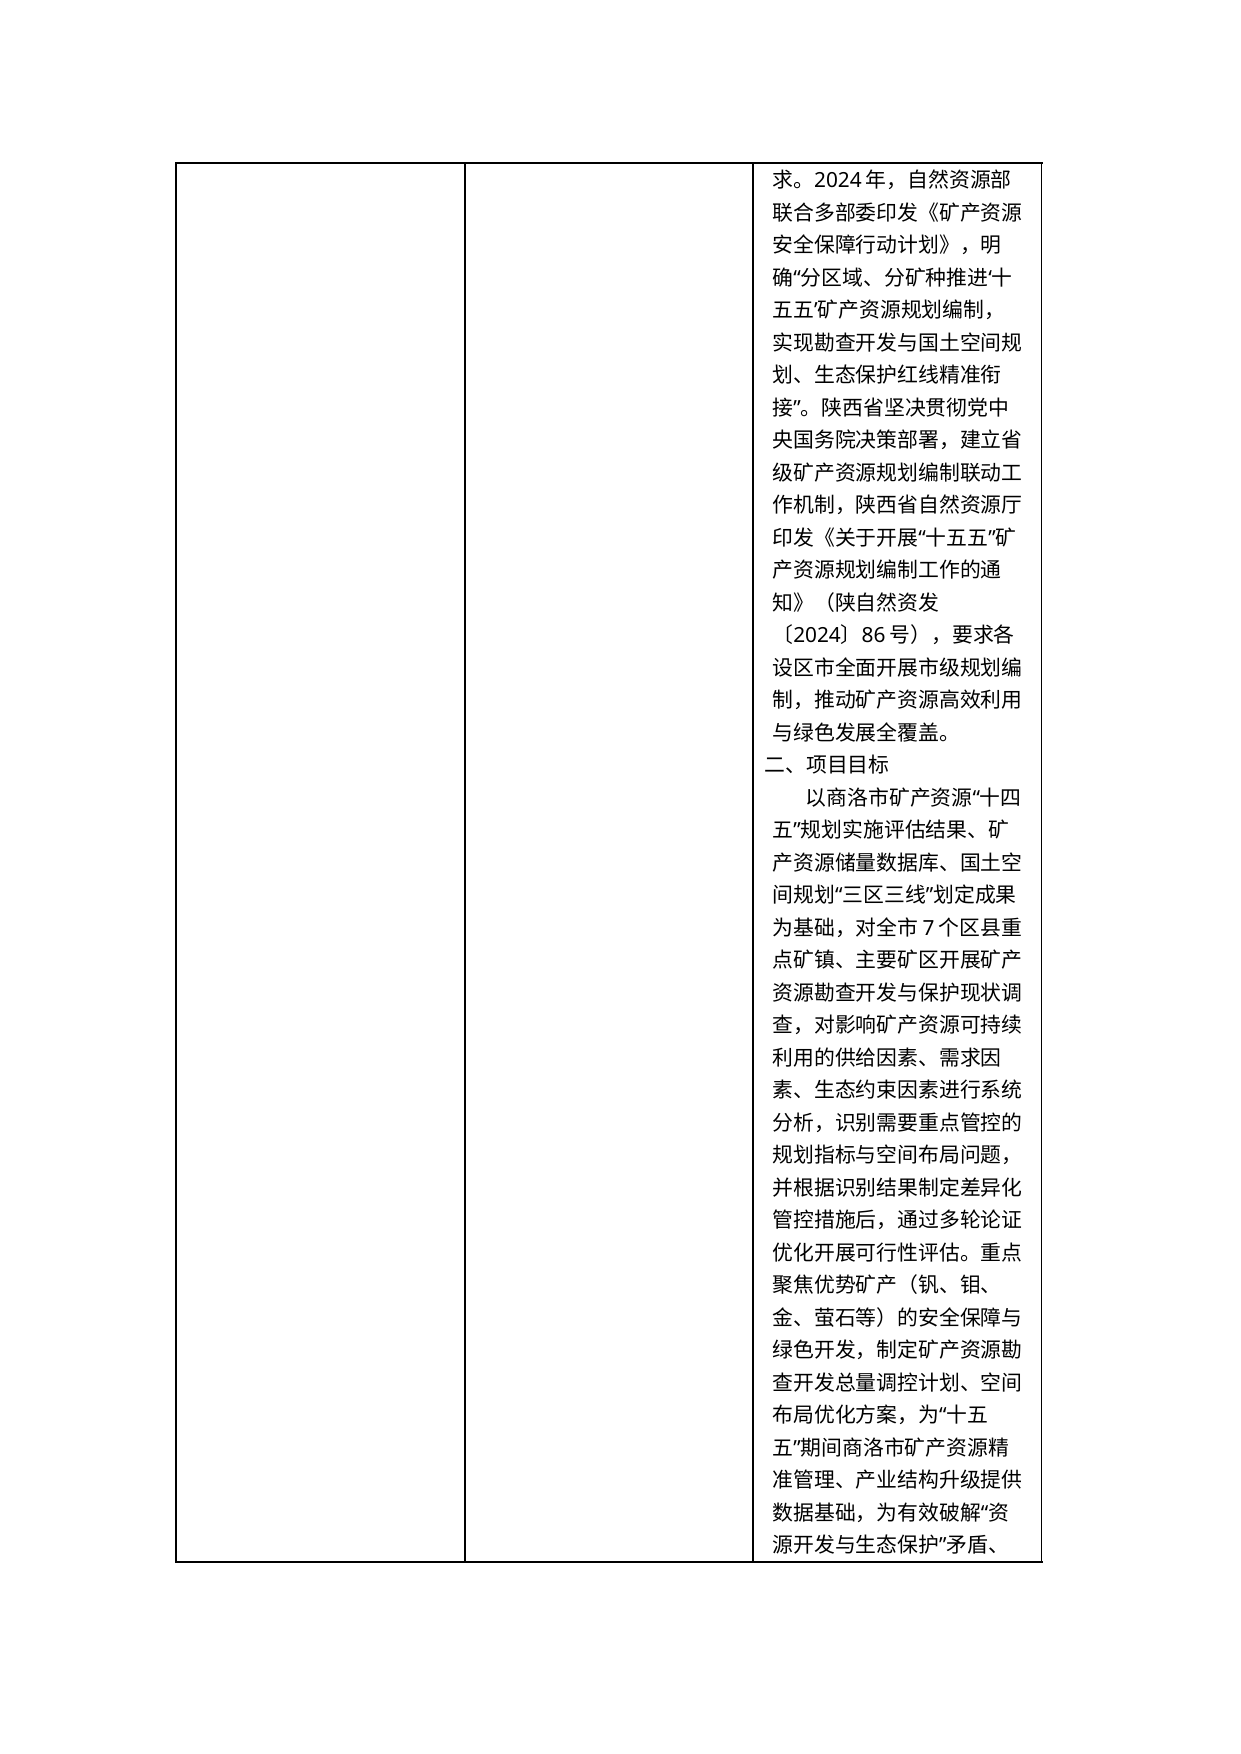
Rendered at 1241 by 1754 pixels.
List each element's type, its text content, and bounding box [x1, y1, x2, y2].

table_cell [754, 164, 1041, 1561]
table_cell 1 [177, 164, 464, 1561]
table_cell ★ [466, 164, 752, 1561]
